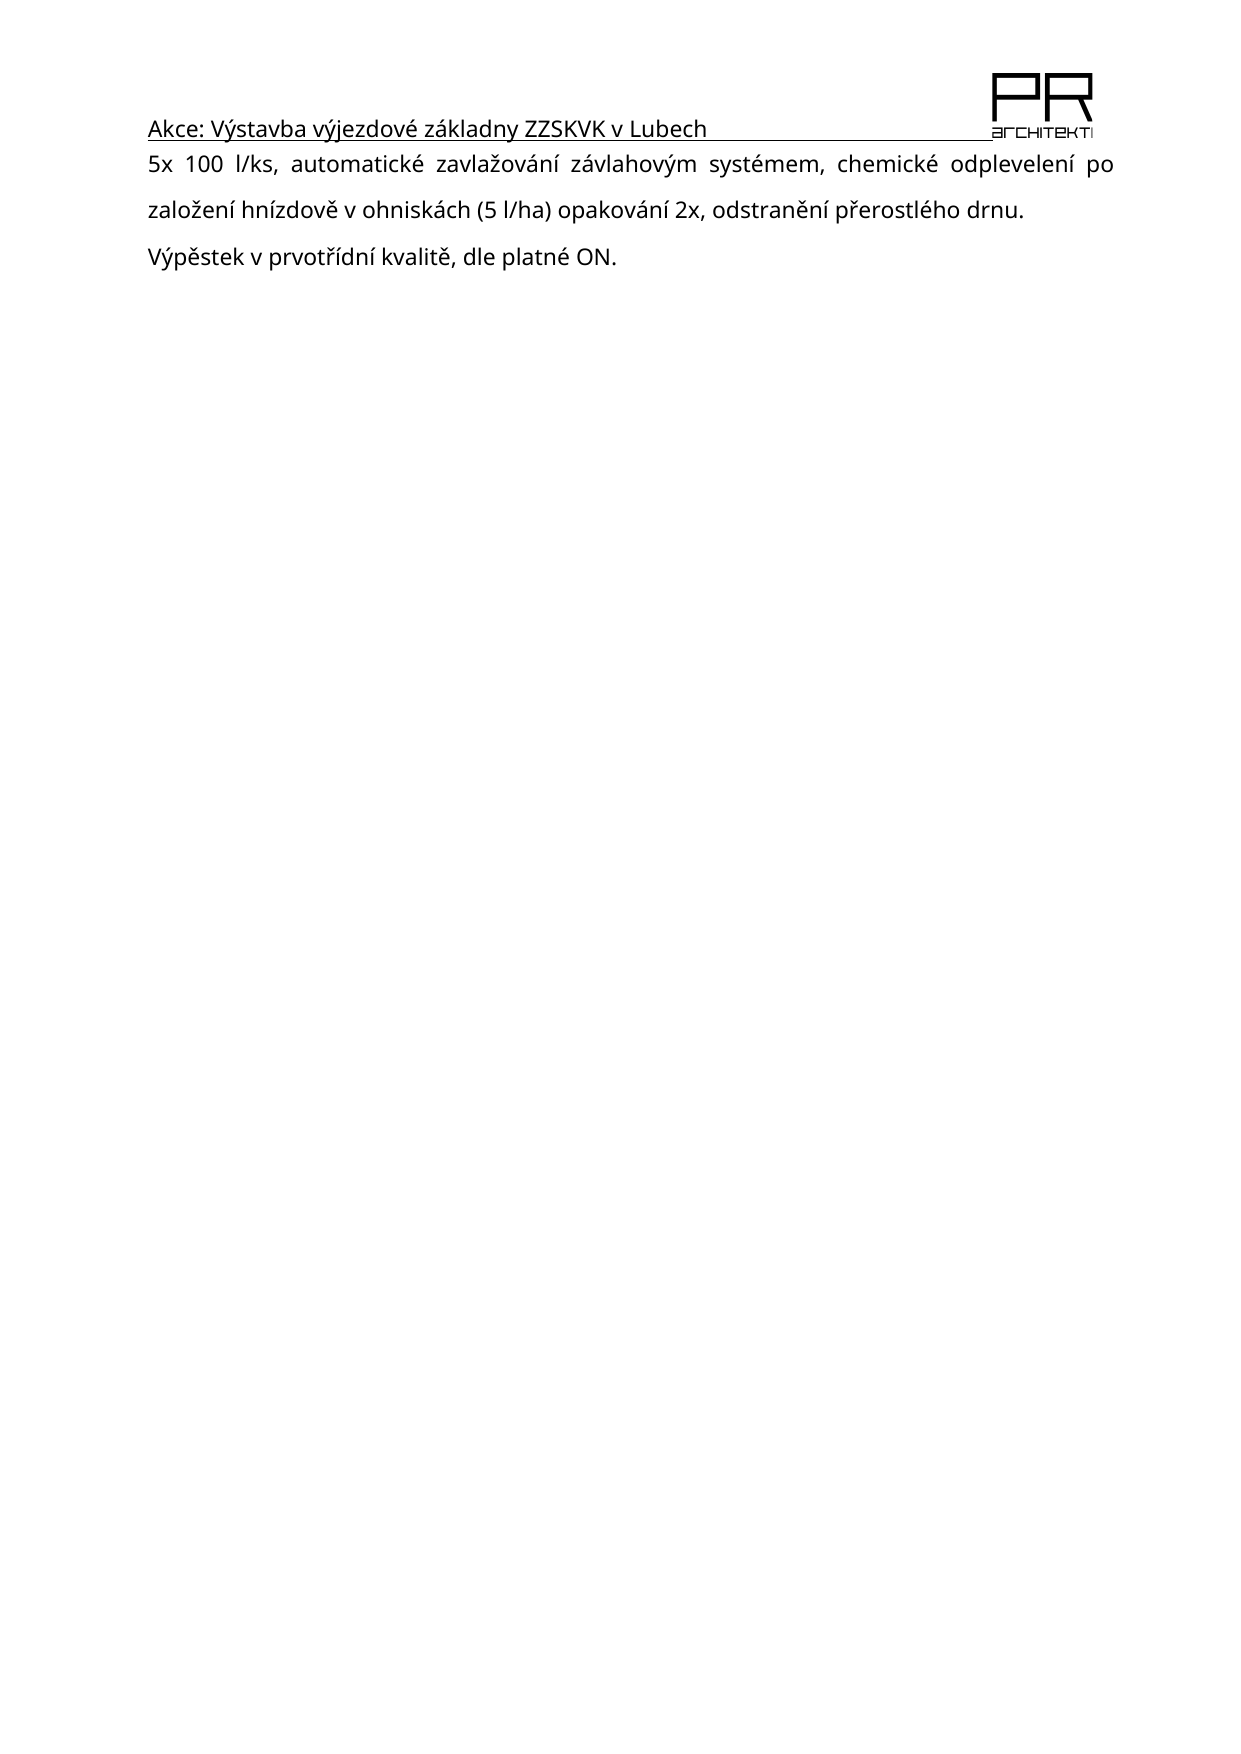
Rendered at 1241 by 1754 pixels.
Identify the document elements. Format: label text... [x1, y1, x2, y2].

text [148, 148, 1115, 226]
text Výpěstek v prvotřídní kvalitě, dle platné ON. [148, 241, 1115, 273]
picture [992, 73, 1093, 138]
